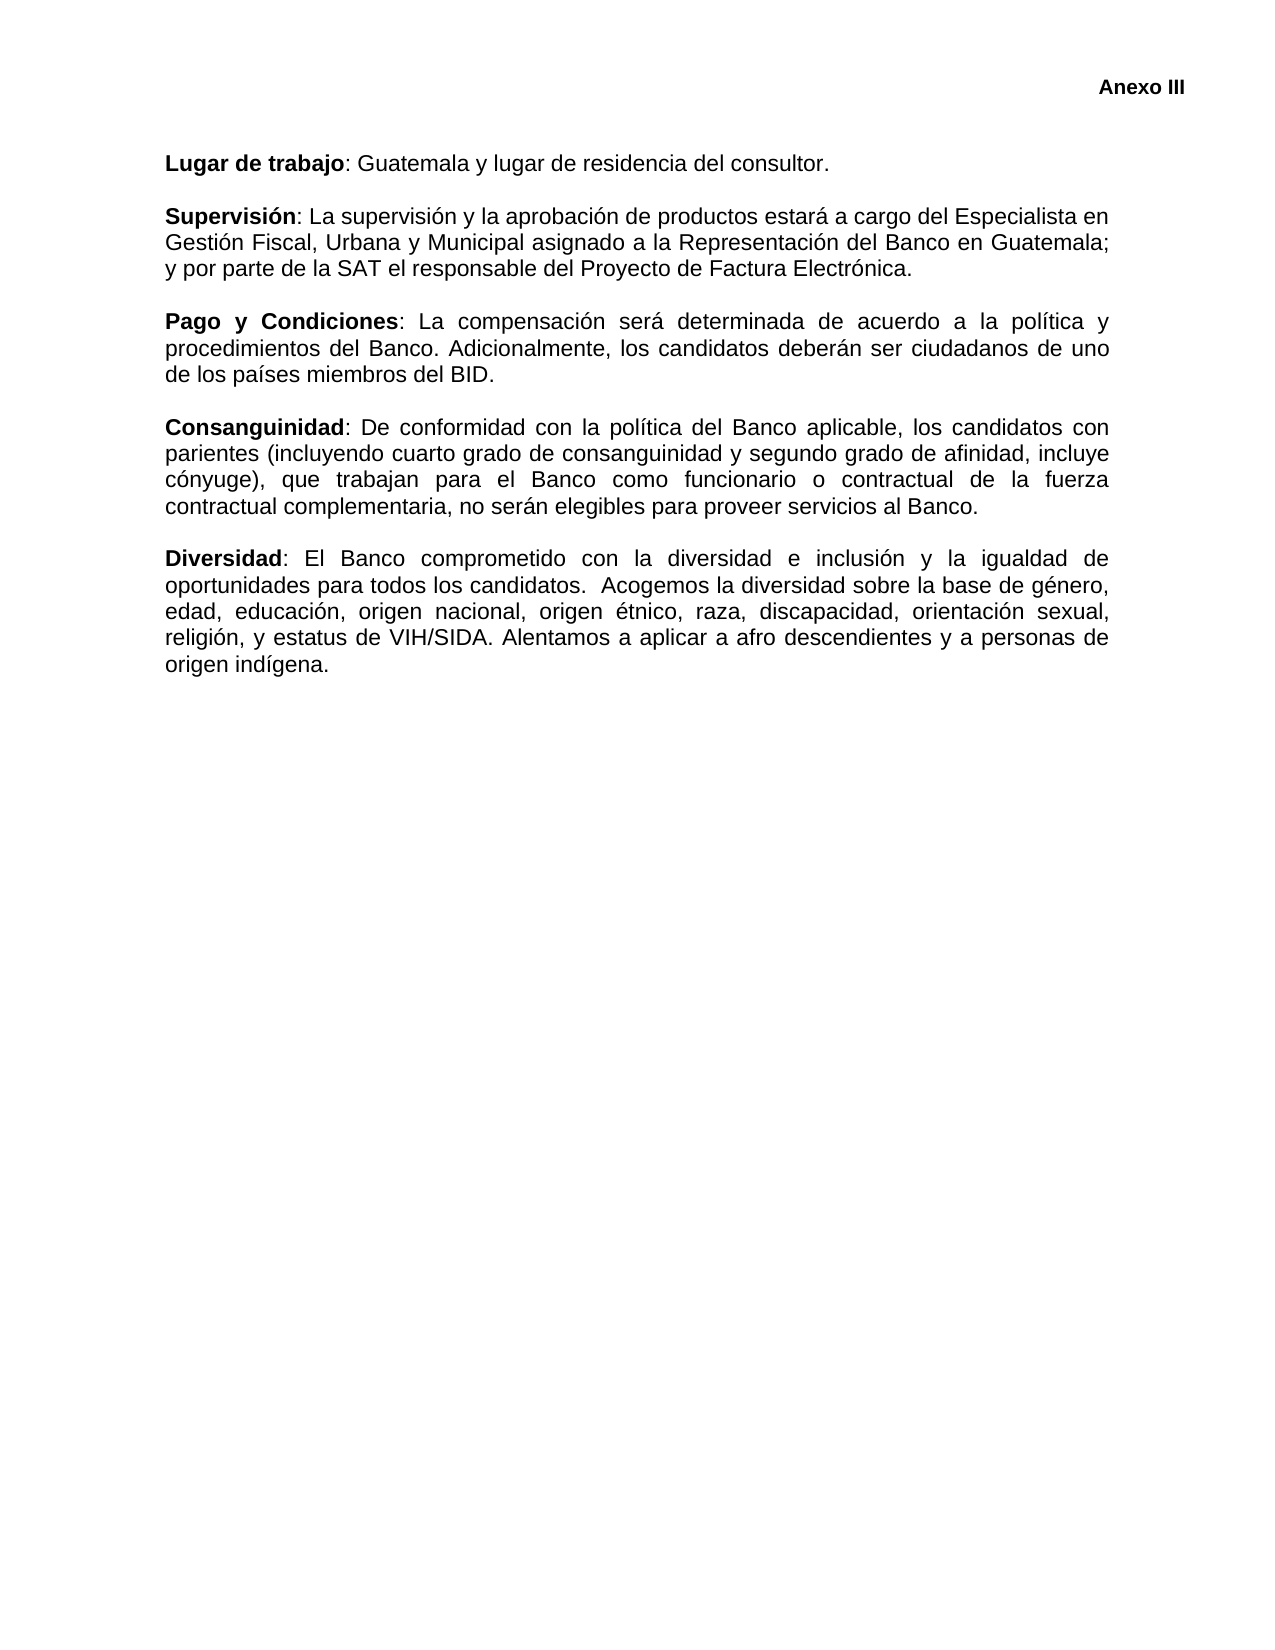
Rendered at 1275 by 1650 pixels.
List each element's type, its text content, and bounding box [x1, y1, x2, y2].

text Diversidad: El Banco comprometido con la diversidad e inclusión y la igualdad de oportunidades para todos los candidatos. Acogemos la diversidad sobre la base de género, edad, educación, origen nacional, origen étnico, raza, discapacidad, orientación sexual, religión, y estatus de VIH/SIDA. Alentamos a aplicar a afro descendientes y a personas de origen indígena. [165, 545, 1110, 677]
text Consanguinidad: De conformidad con la política del Banco aplicable, los candidatos con parientes (incluyendo cuarto grado de consanguinidad y segundo grado de afinidad, incluye cónyuge), que trabajan para el Banco como funcionario o contractual de la fuerza contractual complementaria, no serán elegibles para proveer servicios al Banco. [165, 413, 1110, 519]
text Supervisión: La supervisión y la aprobación de productos estará a cargo del Especialista en Gestión Fiscal, Urbana y Municipal asignado a la Representación del Banco en Guatemala; y por parte de la SAT el responsable del Proyecto de Factura Electrónica. [165, 203, 1110, 282]
text Pago y Condiciones: La compensación será determinada de acuerdo a la política y procedimientos del Banco. Adicionalmente, los candidatos deberán ser ciudadanos de uno de los países miembros del BID. [165, 308, 1110, 387]
text Lugar de trabajo: Guatemala y lugar de residencia del consultor. [165, 150, 1110, 176]
